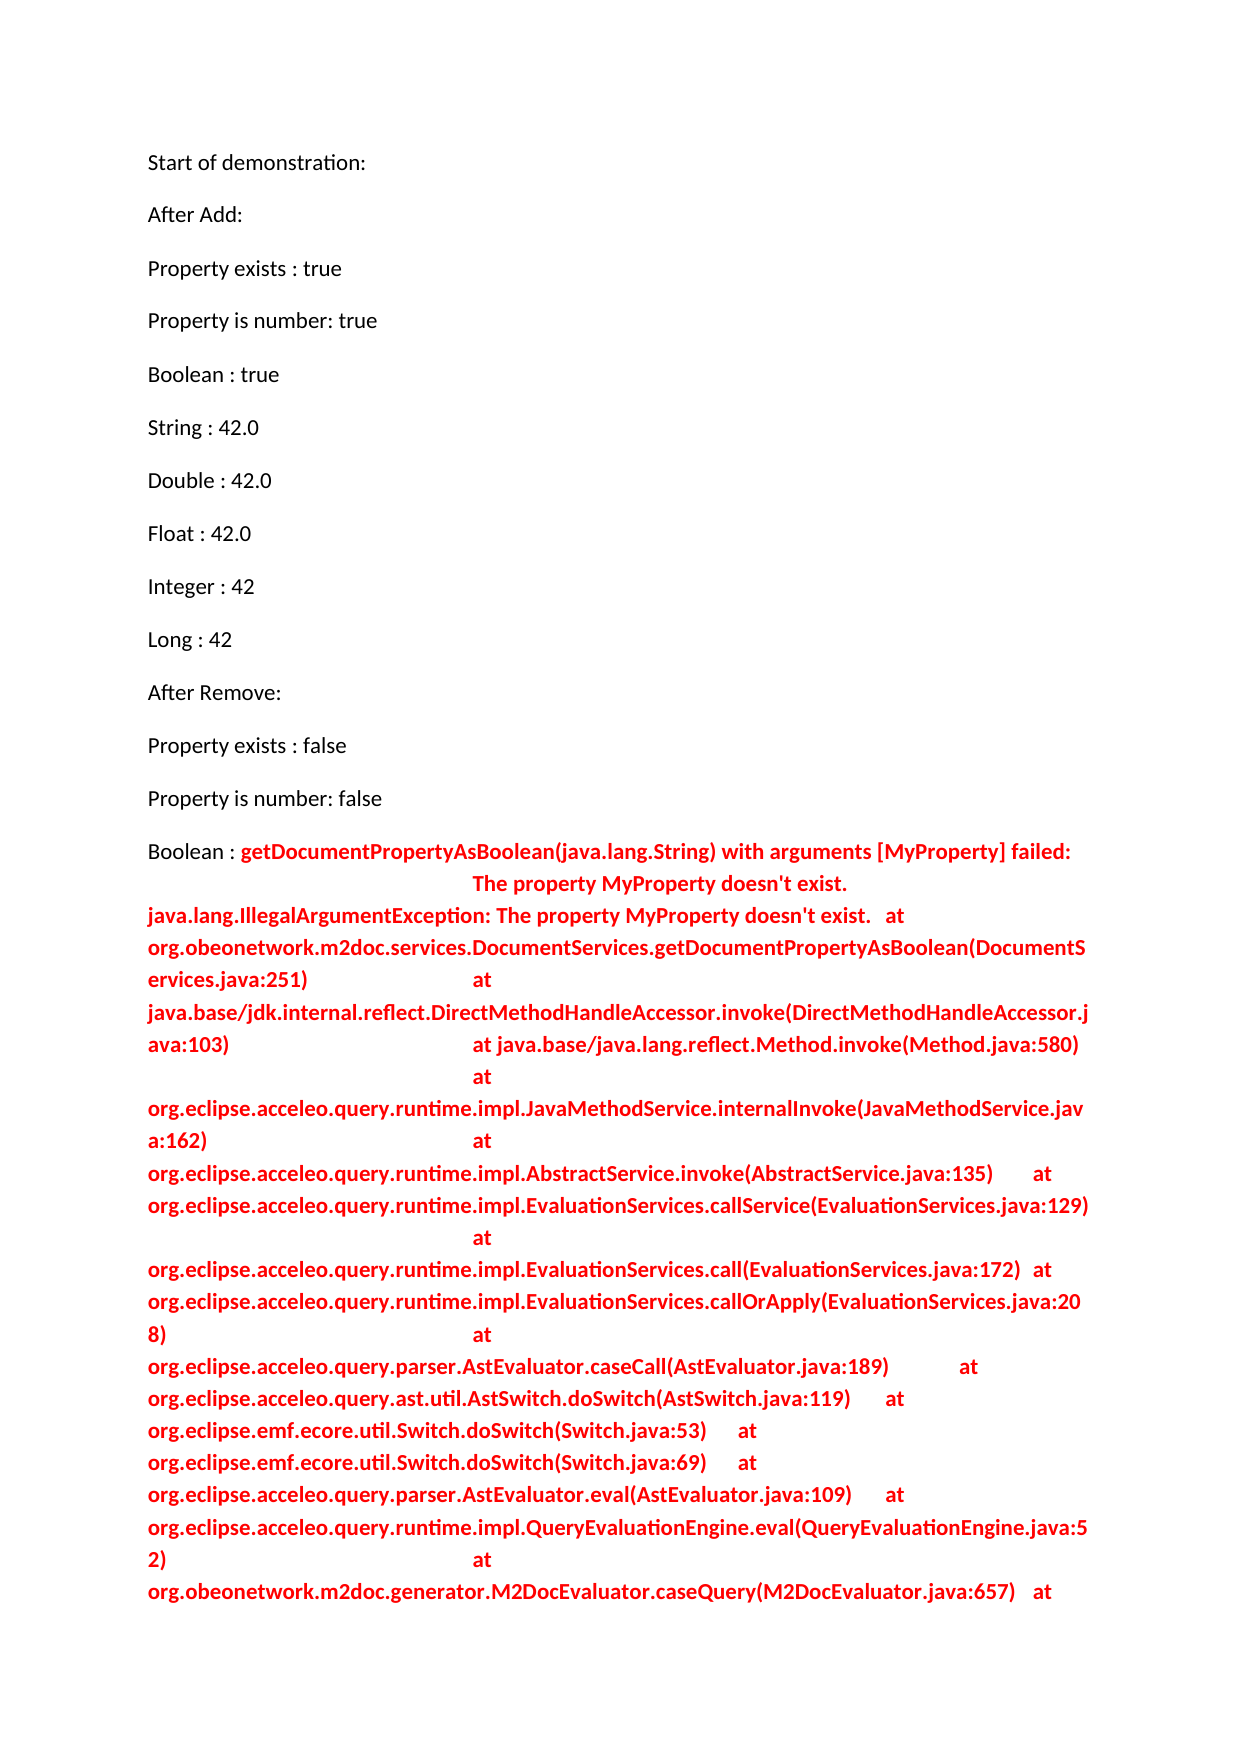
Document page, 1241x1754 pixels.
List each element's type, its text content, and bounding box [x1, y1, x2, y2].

text After Remove: [148, 678, 1093, 706]
text Property is number: false [148, 784, 1093, 812]
text Integer : 42 [148, 572, 1093, 600]
text Property is number: true [148, 307, 1093, 335]
text After Add: [148, 201, 1093, 229]
text Start of demonstration: [148, 148, 1093, 176]
text Long : 42 [148, 625, 1093, 653]
text Double : 42.0 [148, 466, 1093, 494]
text Boolean : true [148, 360, 1093, 388]
text Property exists : true [148, 254, 1093, 282]
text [148, 837, 1093, 1605]
text String : 42.0 [148, 413, 1093, 441]
text Float : 42.0 [148, 519, 1093, 547]
text Property exists : false [148, 731, 1093, 759]
